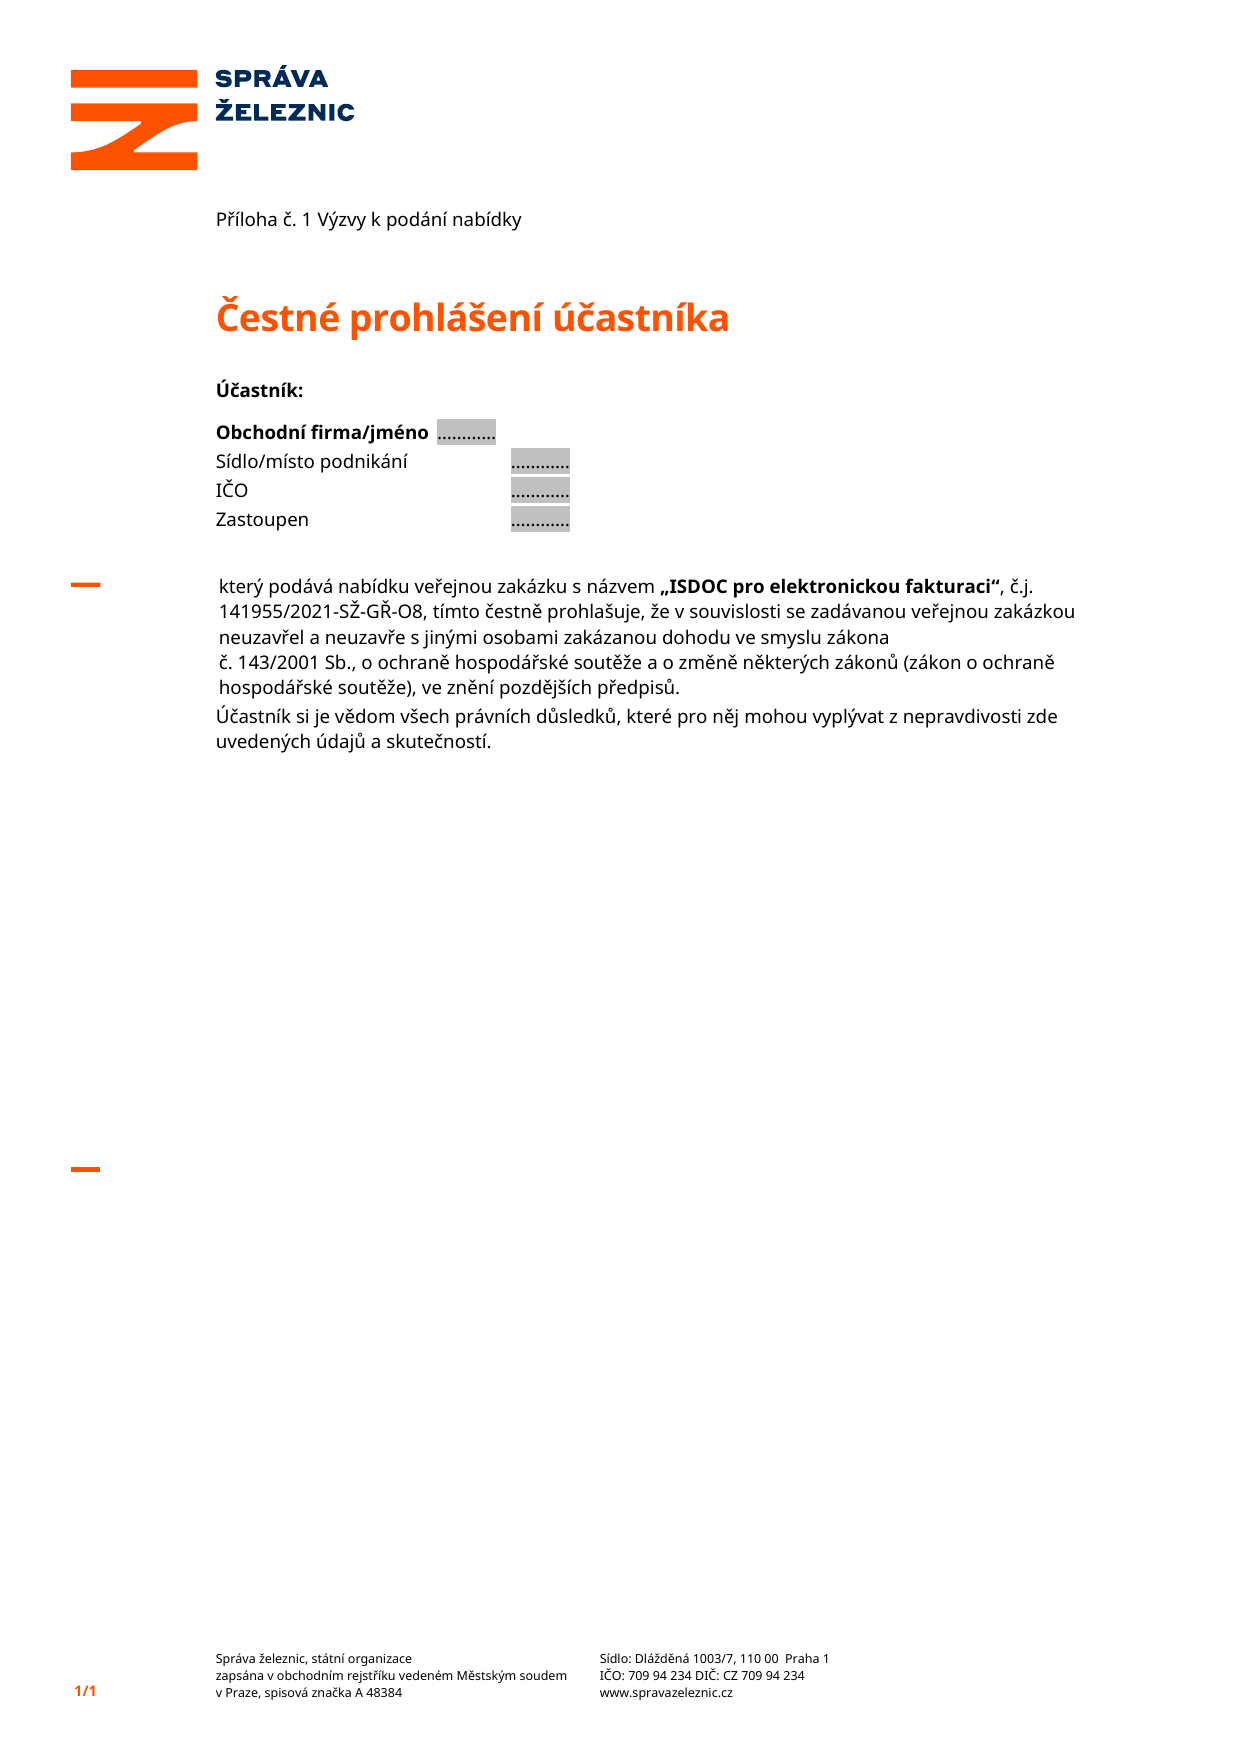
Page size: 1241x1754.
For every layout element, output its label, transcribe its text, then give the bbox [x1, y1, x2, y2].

text Příloha č. 1 Výzvy k podání nabídky [216, 207, 1122, 232]
text Obchodní firma/jméno ………… [216, 416, 1122, 445]
text Účastník: [216, 373, 1122, 404]
text Zastoupen ………… [216, 503, 1122, 532]
text který podává nabídku veřejnou zakázku s názvem „ISDOC pro elektronickou fakturaci“, č.j. 141955/2021-SŽ-GŘ-O8, tímto čestně prohlašuje, že v souvislosti se zadávanou veřejnou zakázkou neuzavřel a neuzavře s jinými osobami zakázanou dohodu ve smyslu zákona č. 143/2001 Sb., o ochraně hospodářské soutěže a o změně některých zákonů (zákon o ochraně hospodářské soutěže), ve znění pozdějších předpisů. [219, 573, 1119, 700]
text Účastník si je vědom všech právních důsledků, které pro něj mohou vyplývat z nepravdivosti zde uvedených údajů a skutečností. [216, 703, 1122, 754]
text IČO ………… [216, 474, 1122, 503]
text Sídlo/místo podnikání ………… [216, 445, 1122, 474]
text Čestné prohlášení účastníka [216, 291, 1122, 342]
